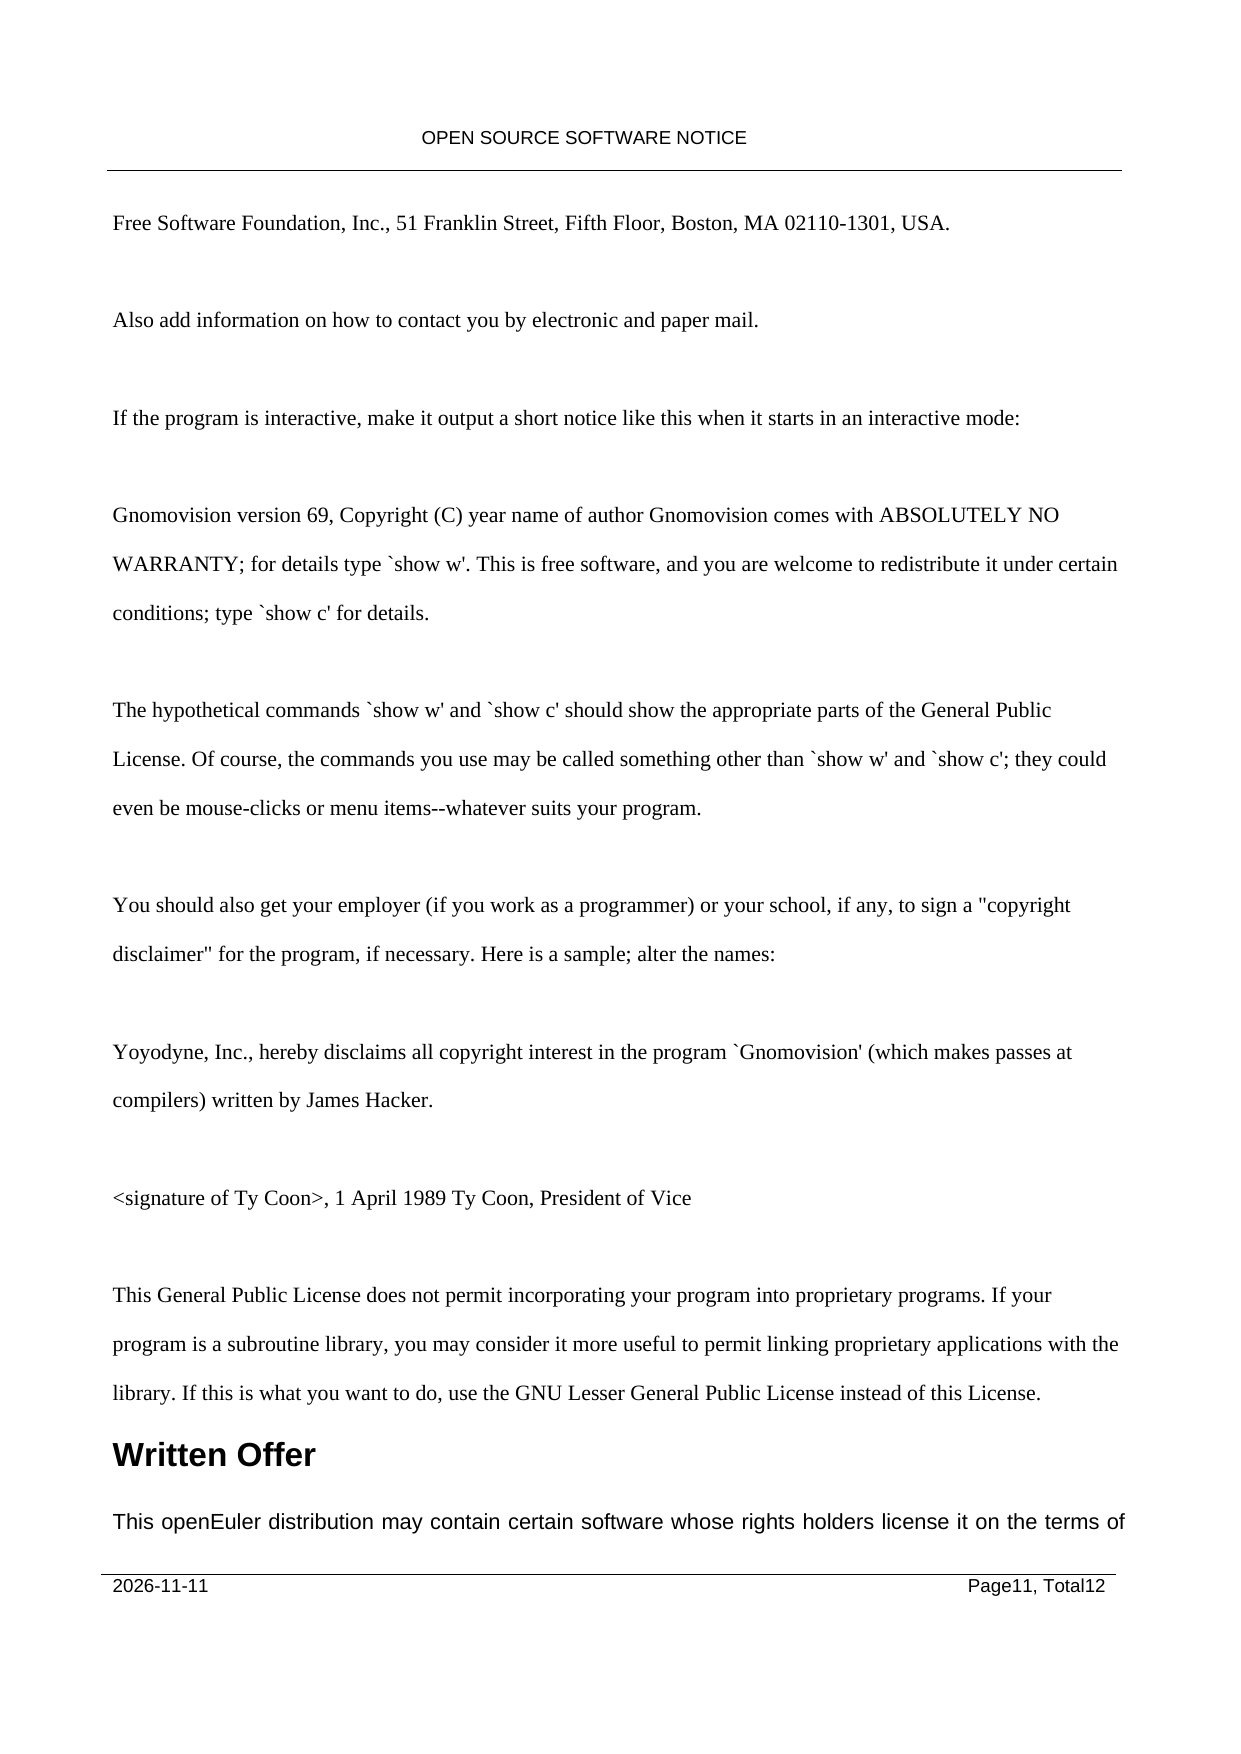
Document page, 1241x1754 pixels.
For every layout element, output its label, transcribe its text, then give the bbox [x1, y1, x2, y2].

text Written Offer [112, 1421, 1128, 1486]
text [112, 1506, 1128, 1538]
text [112, 206, 1128, 1409]
